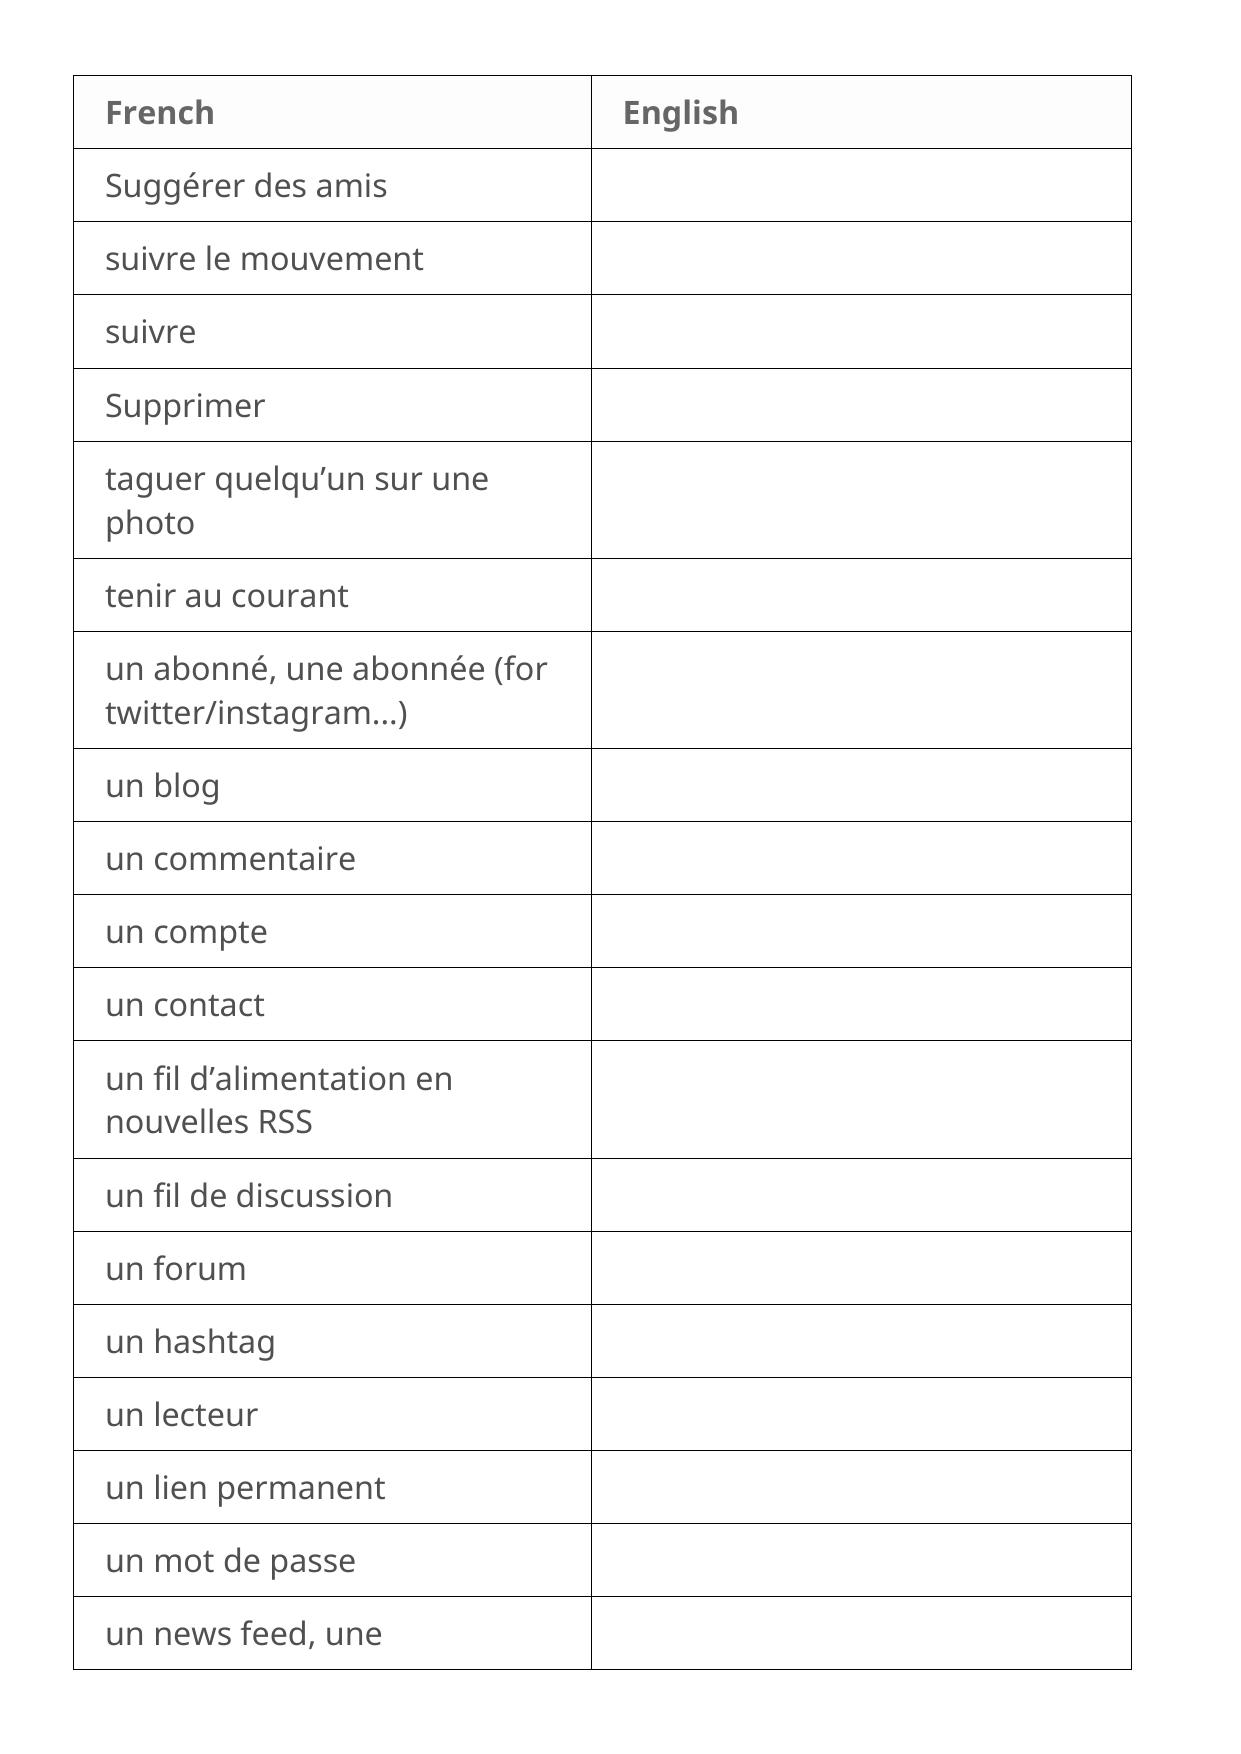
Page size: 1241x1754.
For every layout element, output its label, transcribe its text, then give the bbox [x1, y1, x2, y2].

table_cell [592, 1041, 1131, 1157]
table_header French [74, 76, 591, 148]
table_cell Suggérer des amis [74, 149, 591, 221]
table_cell suivre [74, 295, 591, 367]
table_cell [592, 1597, 1131, 1669]
table_cell un fil de discussion [74, 1159, 591, 1231]
table_cell taguer quelqu’un sur une photo [74, 442, 591, 558]
table_cell [592, 1378, 1131, 1450]
table_cell Supprimer [74, 369, 591, 441]
table_cell tenir au courant [74, 559, 591, 631]
table_cell [592, 1232, 1131, 1304]
table_cell un mot de passe [74, 1524, 591, 1596]
table_cell un lecteur [74, 1378, 591, 1450]
table_cell un hashtag [74, 1305, 591, 1377]
table_cell un compte [74, 895, 591, 967]
table_cell suivre le mouvement [74, 222, 591, 294]
table_cell [592, 1451, 1131, 1523]
table_cell [592, 1305, 1131, 1377]
table_cell [592, 968, 1131, 1040]
table_cell un lien permanent [74, 1451, 591, 1523]
table_cell [592, 895, 1131, 967]
table_cell [592, 1159, 1131, 1231]
table_cell [592, 822, 1131, 894]
table_cell [592, 632, 1131, 748]
table_cell un commentaire [74, 822, 591, 894]
table_cell [592, 1524, 1131, 1596]
table_cell [592, 222, 1131, 294]
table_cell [74, 1597, 591, 1669]
table_cell [592, 559, 1131, 631]
table_cell un abonné, une abonnée (for twitter/instagram...) [74, 632, 591, 748]
table_cell [592, 749, 1131, 821]
table_cell un contact [74, 968, 591, 1040]
table_cell un fil d’alimentation en nouvelles RSS [74, 1041, 591, 1157]
table_header English [592, 76, 1131, 148]
table_cell un forum [74, 1232, 591, 1304]
table_cell un blog [74, 749, 591, 821]
table_cell [592, 295, 1131, 367]
table_cell [592, 149, 1131, 221]
table_cell [592, 442, 1131, 558]
table_cell [592, 369, 1131, 441]
